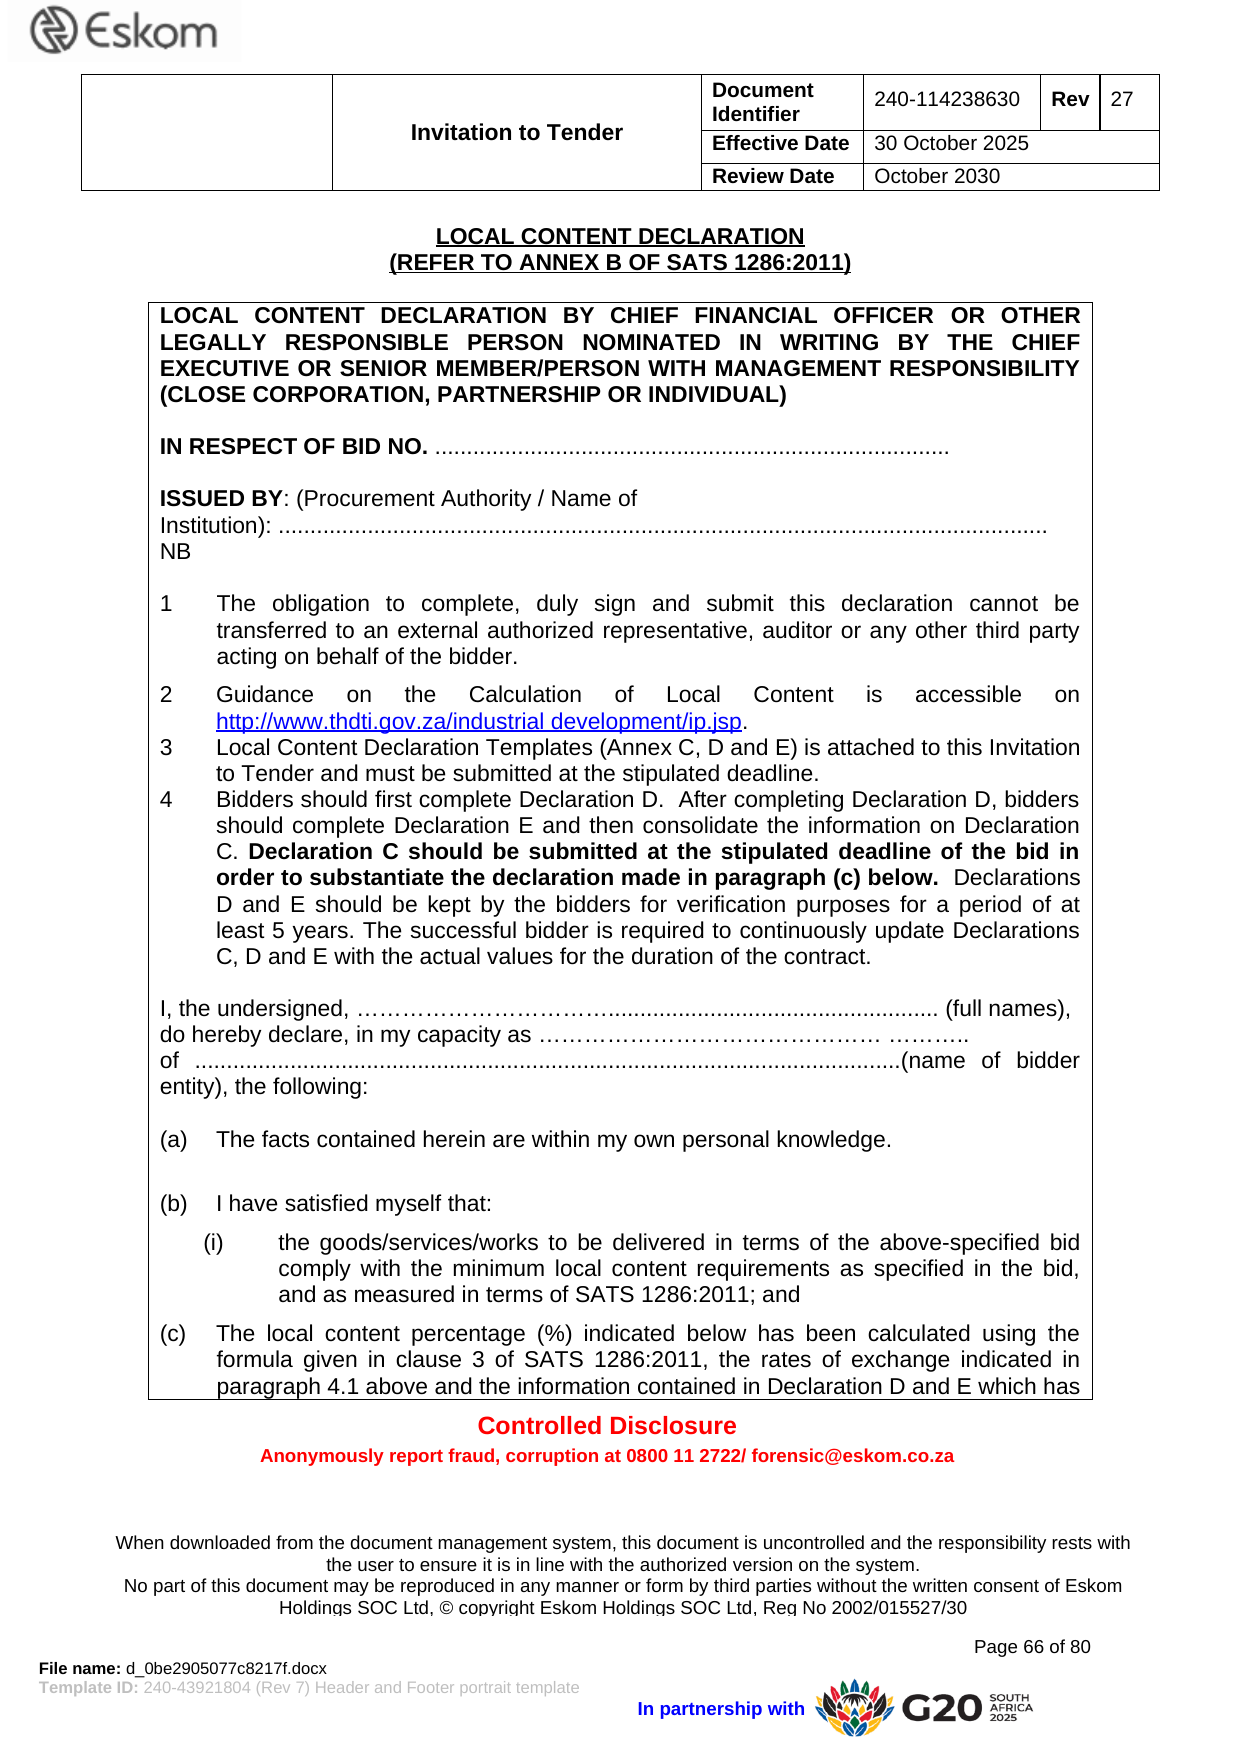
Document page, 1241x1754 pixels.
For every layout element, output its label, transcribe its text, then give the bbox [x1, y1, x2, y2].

text LOCAL CONTENT DECLARATION [112, 223, 1128, 249]
picture [814, 1678, 1037, 1737]
text (REFER TO ANNEX B OF SATS 1286:2011) [112, 249, 1128, 275]
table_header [149, 303, 1092, 1399]
